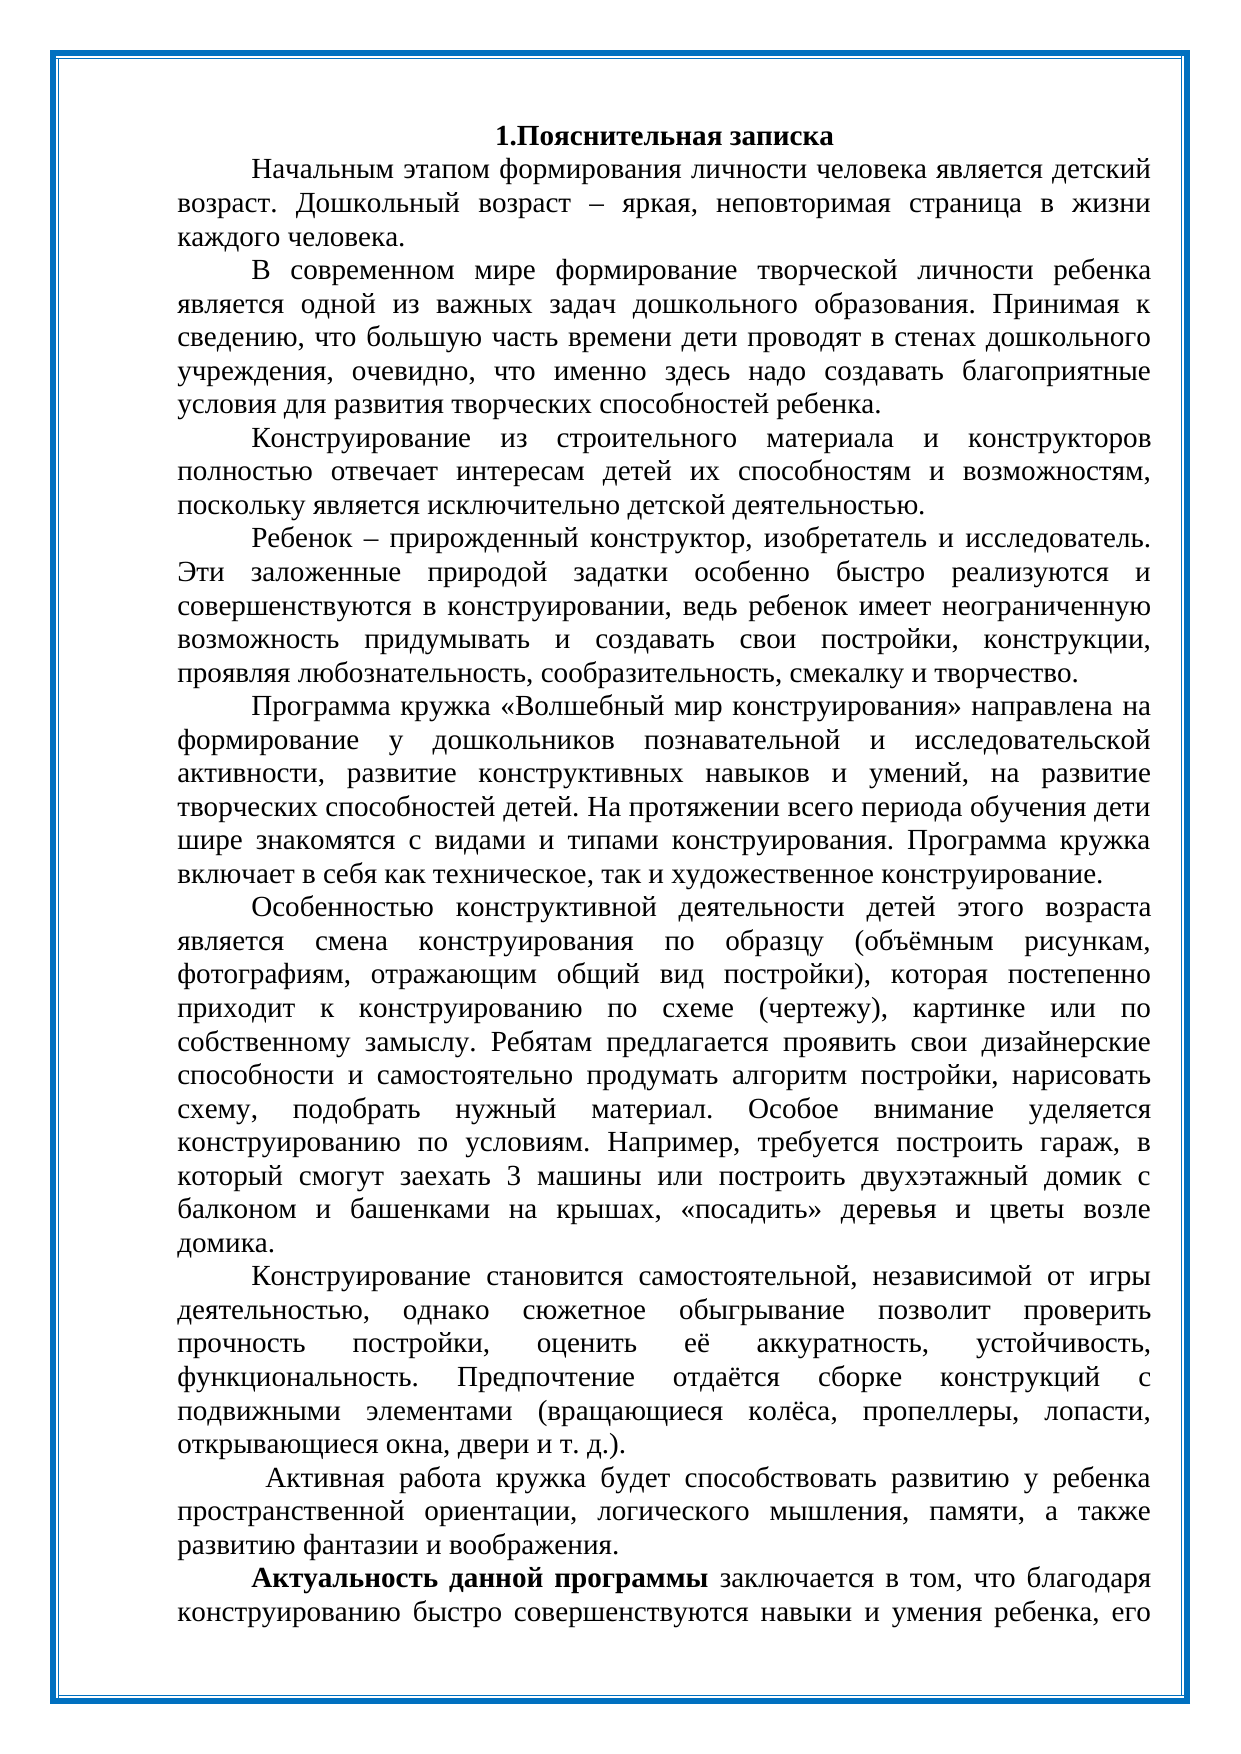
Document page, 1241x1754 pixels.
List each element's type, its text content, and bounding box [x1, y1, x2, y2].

text 1.Пояснительная записка [177, 118, 1152, 152]
text Конструирование из строительного материала и конструкторов полностью отвечает интересам детей их способностям и возможностям, поскольку является исключительно детской деятельностью. [177, 420, 1152, 521]
text Ребенок – прирожденный конструктор, изобретатель и исследователь. Эти заложенные природой задатки особенно быстро реализуются и совершенствуются в конструировании, ведь ребенок имеет неограниченную возможность придумывать и создавать свои постройки, конструкции, проявляя любознательность, сообразительность, смекалку и творчество. [177, 521, 1152, 688]
text Начальным этапом формирования личности человека является детский возраст. Дошкольный возраст – яркая, неповторимая страница в жизни каждого человека. [177, 152, 1152, 252]
text В современном мире формирование творческой личности ребенка является одной из важных задач дошкольного образования. Принимая к сведению, что большую часть времени дети проводят в стенах дошкольного учреждения, очевидно, что именно здесь надо создавать благоприятные условия для развития творческих способностей ребенка. [177, 252, 1152, 420]
text Активная работа кружка будет способствовать развитию у ребенка пространственной ориентации, логического мышления, памяти, а также развитию фантазии и воображения. [177, 1460, 1152, 1560]
text Особенностью конструктивной деятельности детей этого возраста является смена конструирования по образцу (объёмным рисункам, фотографиям, отражающим общий вид постройки), которая постепенно приходит к конструированию по схеме (чертежу), картинке или по собственному замыслу. Ребятам предлагается проявить свои дизайнерские способности и самостоятельно продумать алгоритм постройки, нарисовать схему, подобрать нужный материал. Особое внимание уделяется конструированию по условиям. Например, требуется построить гараж, в который смогут заехать 3 машины или построить двухэтажный домик с балконом и башенками на крышах, «посадить» деревья и цветы возле домика. [177, 889, 1152, 1258]
text Программа кружка «Волшебный мир конструирования» направлена на формирование у дошкольников познавательной и исследовательской активности, развитие конструктивных навыков и умений, на развитие творческих способностей детей. На протяжении всего периода обучения дети шире знакомятся с видами и типами конструирования. Программа кружка включает в себя как техническое, так и художественное конструирование. [177, 688, 1152, 889]
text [177, 1560, 1152, 1627]
text Конструирование становится самостоятельной, независимой от игры деятельностью, однако сюжетное обыгрывание позволит проверить прочность постройки, оценить её аккуратность, устойчивость, функциональность. Предпочтение отдаётся сборке конструкций с подвижными элементами (вращающиеся колёса, пропеллеры, лопасти, открывающиеся окна, двери и т. д.). [177, 1258, 1152, 1460]
